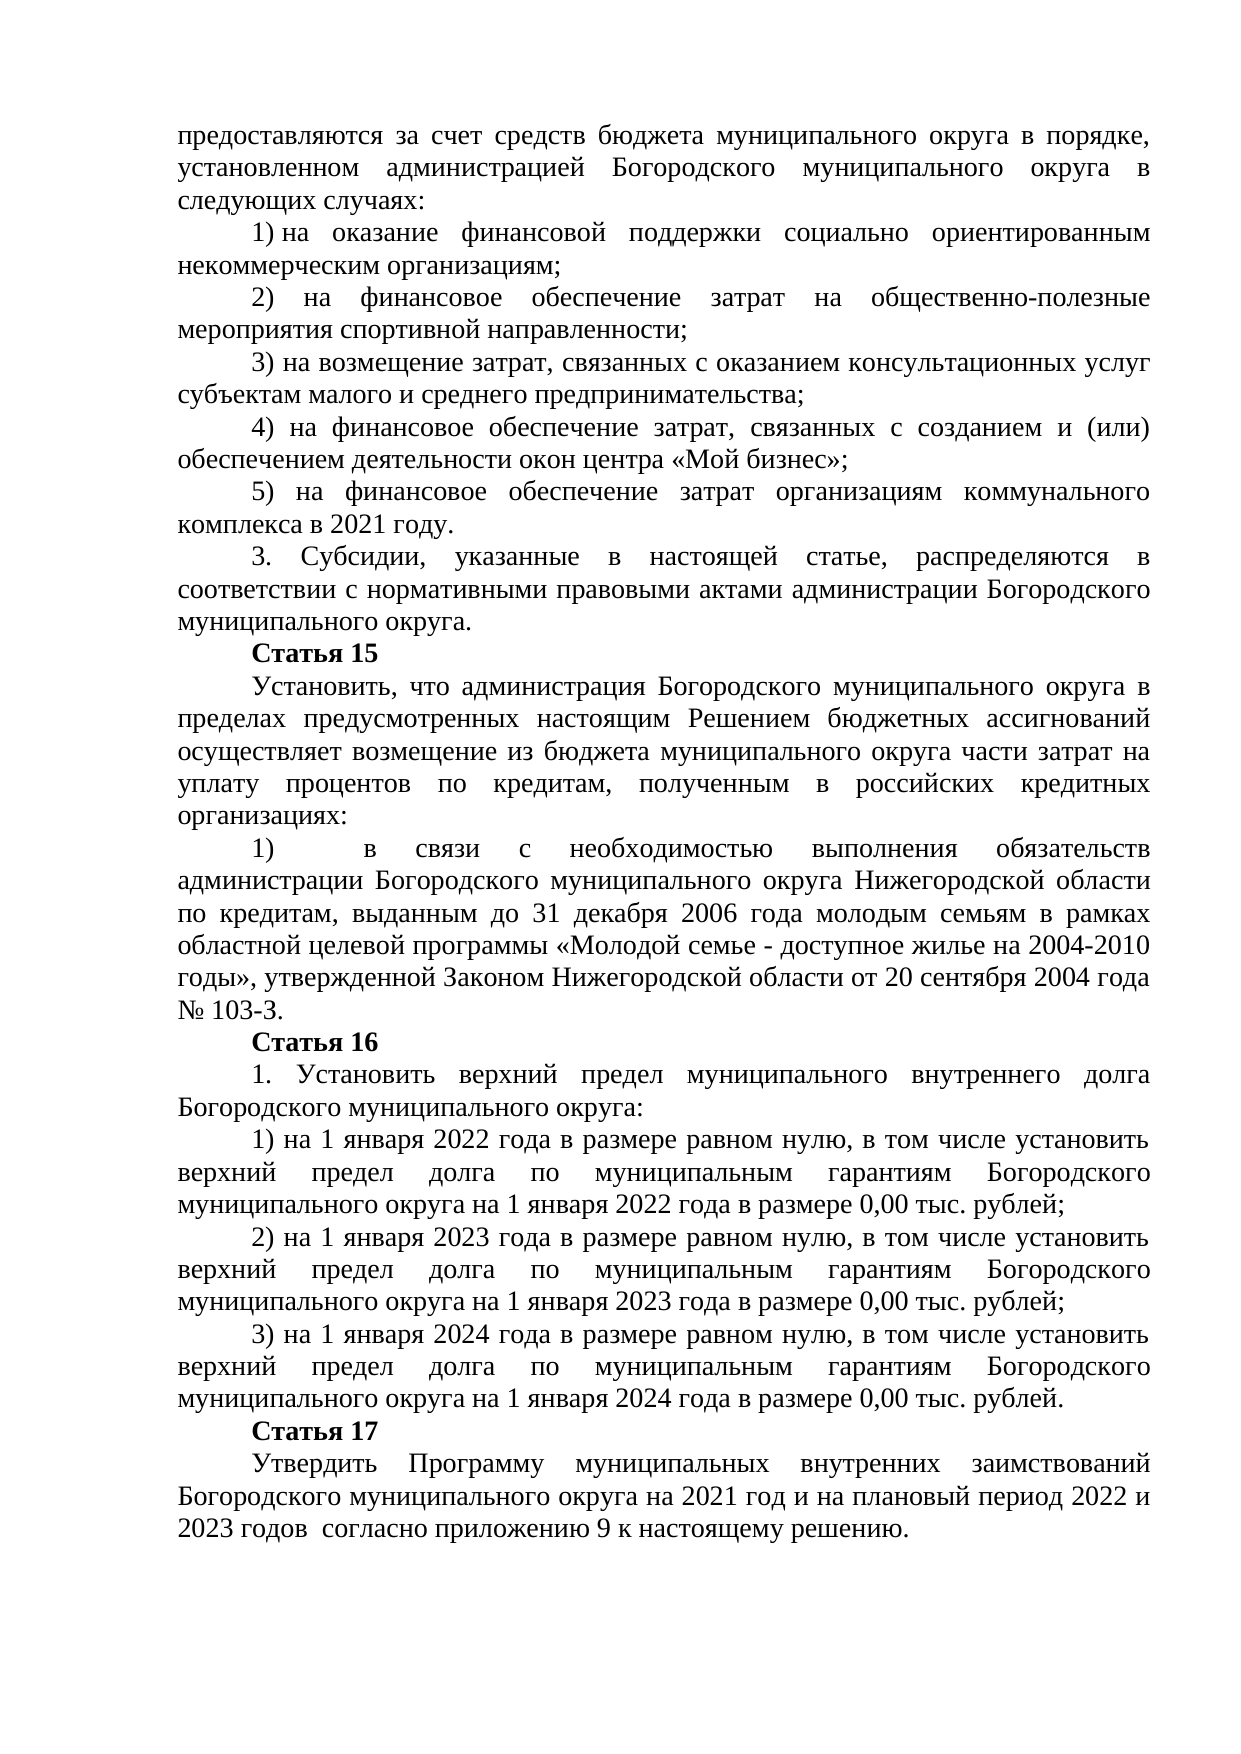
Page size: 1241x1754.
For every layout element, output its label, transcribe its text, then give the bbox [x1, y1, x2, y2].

text Статья 17 [177, 1414, 1152, 1446]
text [177, 118, 1152, 215]
text 3) на возмещение затрат, связанных с оказанием консультационных услуг субъектам малого и среднего предпринимательства; [177, 345, 1152, 410]
text 4) на финансовое обеспечение затрат, связанных с созданием и (или) обеспечением деятельности окон центра «Мой бизнес»; [177, 410, 1152, 474]
text 3. Субсидии, указанные в настоящей статье, распределяются в соответствии с нормативными правовыми актами администрации Богородского муниципального округа. [177, 539, 1152, 636]
text 1. Установить верхний предел муниципального внутреннего долга Богородского муниципального округа: [177, 1058, 1152, 1122]
text 2) на финансовое обеспечение затрат на общественно-полезные мероприятия спортивной направленности; [177, 280, 1152, 345]
text Установить, что администрация Богородского муниципального округа в пределах предусмотренных настоящим Решением бюджетных ассигнований осуществляет возмещение из бюджета муниципального округа части затрат на уплату процентов по кредитам, полученным в российских кредитных организациях: [177, 669, 1152, 831]
text 5) на финансовое обеспечение затрат организациям коммунального комплекса в 2021 году. [177, 474, 1152, 539]
text 3) на 1 января 2024 года в размере равном нулю, в том числе установить верхний предел долга по муниципальным гарантиям Богородского муниципального округа на 1 января 2024 года в размере 0,00 тыс. рублей. [177, 1317, 1152, 1414]
text Статья 15 [177, 636, 1152, 669]
text 2) на 1 января 2023 года в размере равном нулю, в том числе установить верхний предел долга по муниципальным гарантиям Богородского муниципального округа на 1 января 2023 года в размере 0,00 тыс. рублей; [177, 1219, 1152, 1317]
text Утвердить Программу муниципальных внутренних заимствований Богородского муниципального округа на 2021 год и на плановый период 2022 и 2023 годов согласно приложению 9 к настоящему решению. [177, 1446, 1152, 1543]
text 1) на оказание финансовой поддержки социально ориентированным некоммерческим организациям; [177, 215, 1152, 280]
text Статья 16 [177, 1025, 1152, 1058]
list в связи с необходимостью выполнения обязательств администрации Богородского муниципального округа Нижегородской области по кредитам, выданным до 31 декабря 2006 года молодым семьям в рамках областной целевой программы «Молодой семье - доступное жилье на 2004-2010 годы», утвержденной Законом Нижегородской области от 20 сентября 2004 года № 103-З. [177, 831, 1152, 1025]
text 1) на 1 января 2022 года в размере равном нулю, в том числе установить верхний предел долга по муниципальным гарантиям Богородского муниципального округа на 1 января 2022 года в размере 0,00 тыс. рублей; [177, 1122, 1152, 1219]
